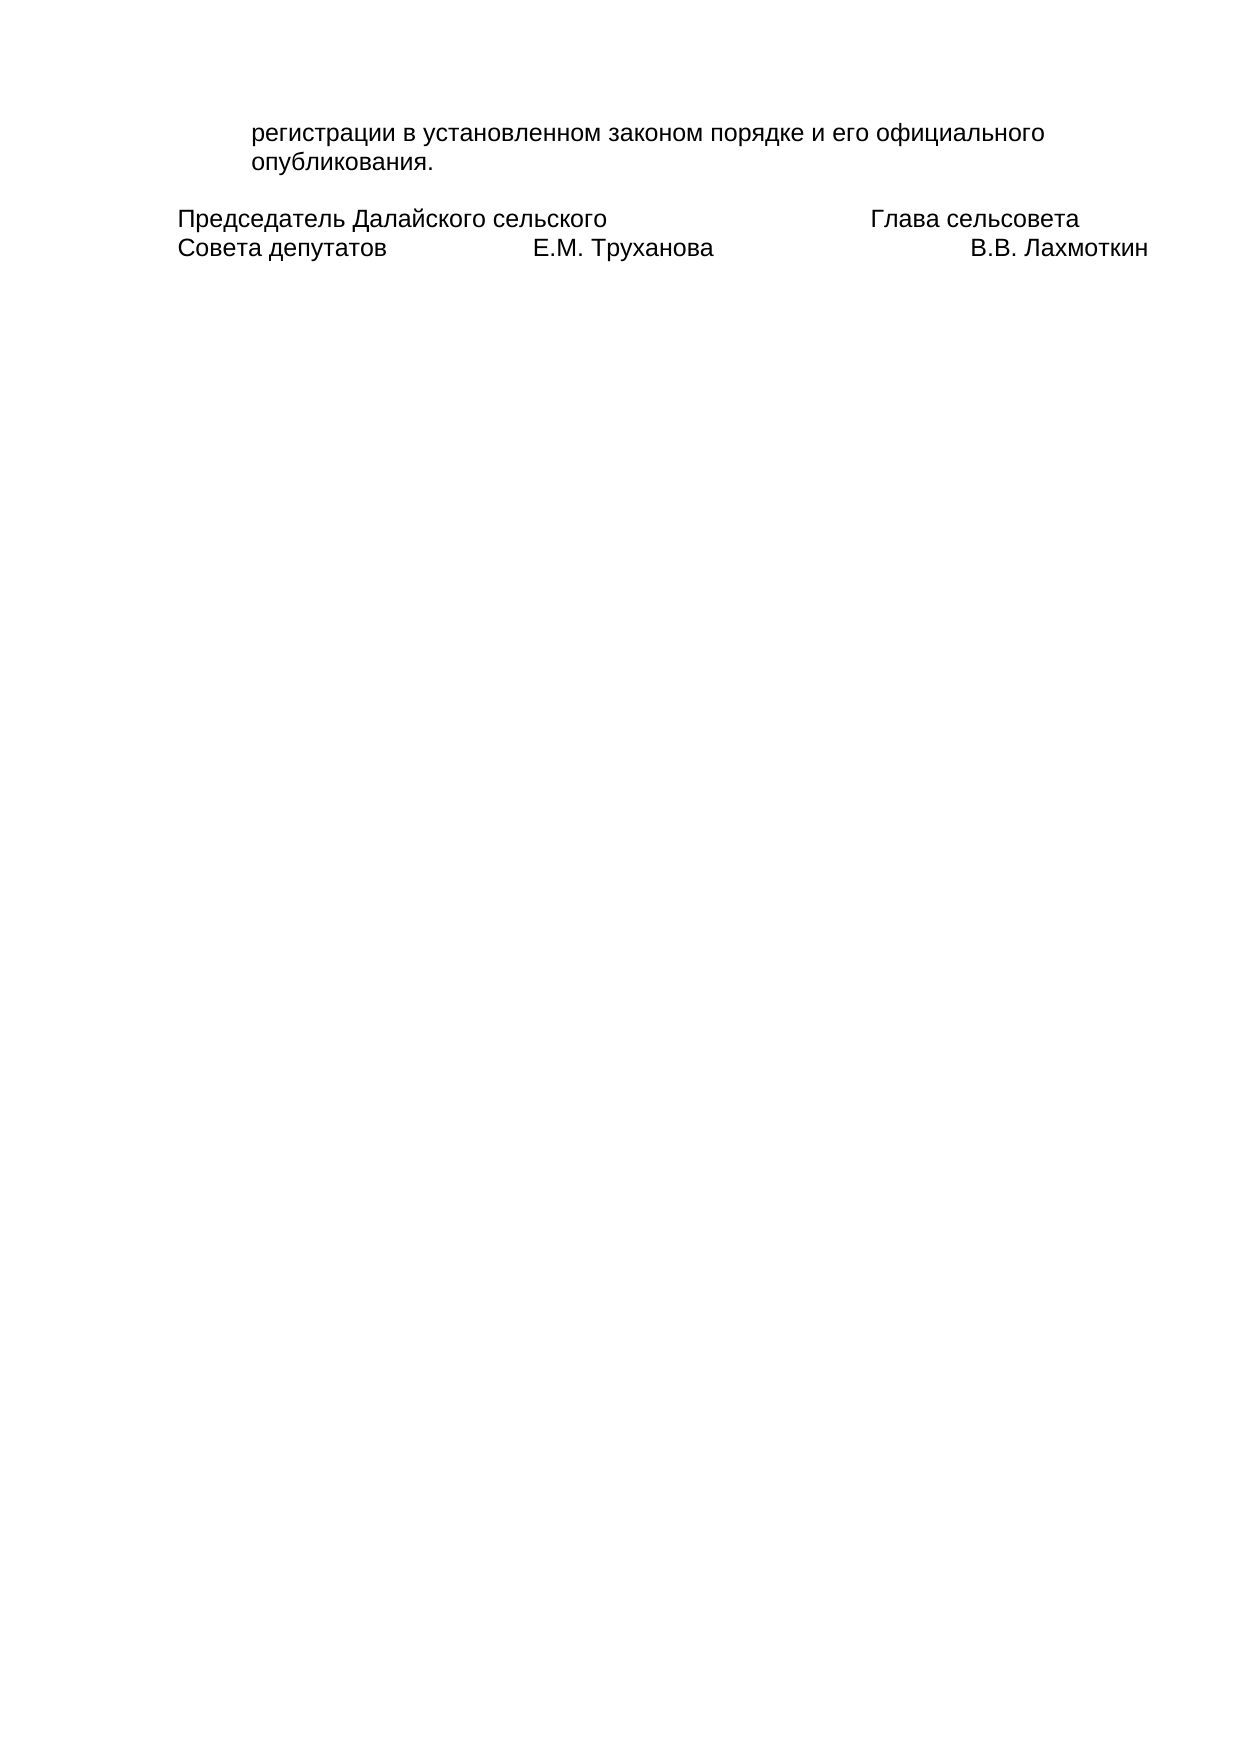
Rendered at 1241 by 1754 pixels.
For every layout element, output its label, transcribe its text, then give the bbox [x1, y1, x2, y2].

text регистрации в установленном законом порядке и его официального [177, 118, 1152, 147]
text Председатель Далайского сельского Глава сельсовета [177, 204, 1152, 233]
text опубликования. [177, 147, 1152, 176]
text Совета депутатов Е.М. Труханова В.В. Лахмоткин [177, 233, 1152, 262]
